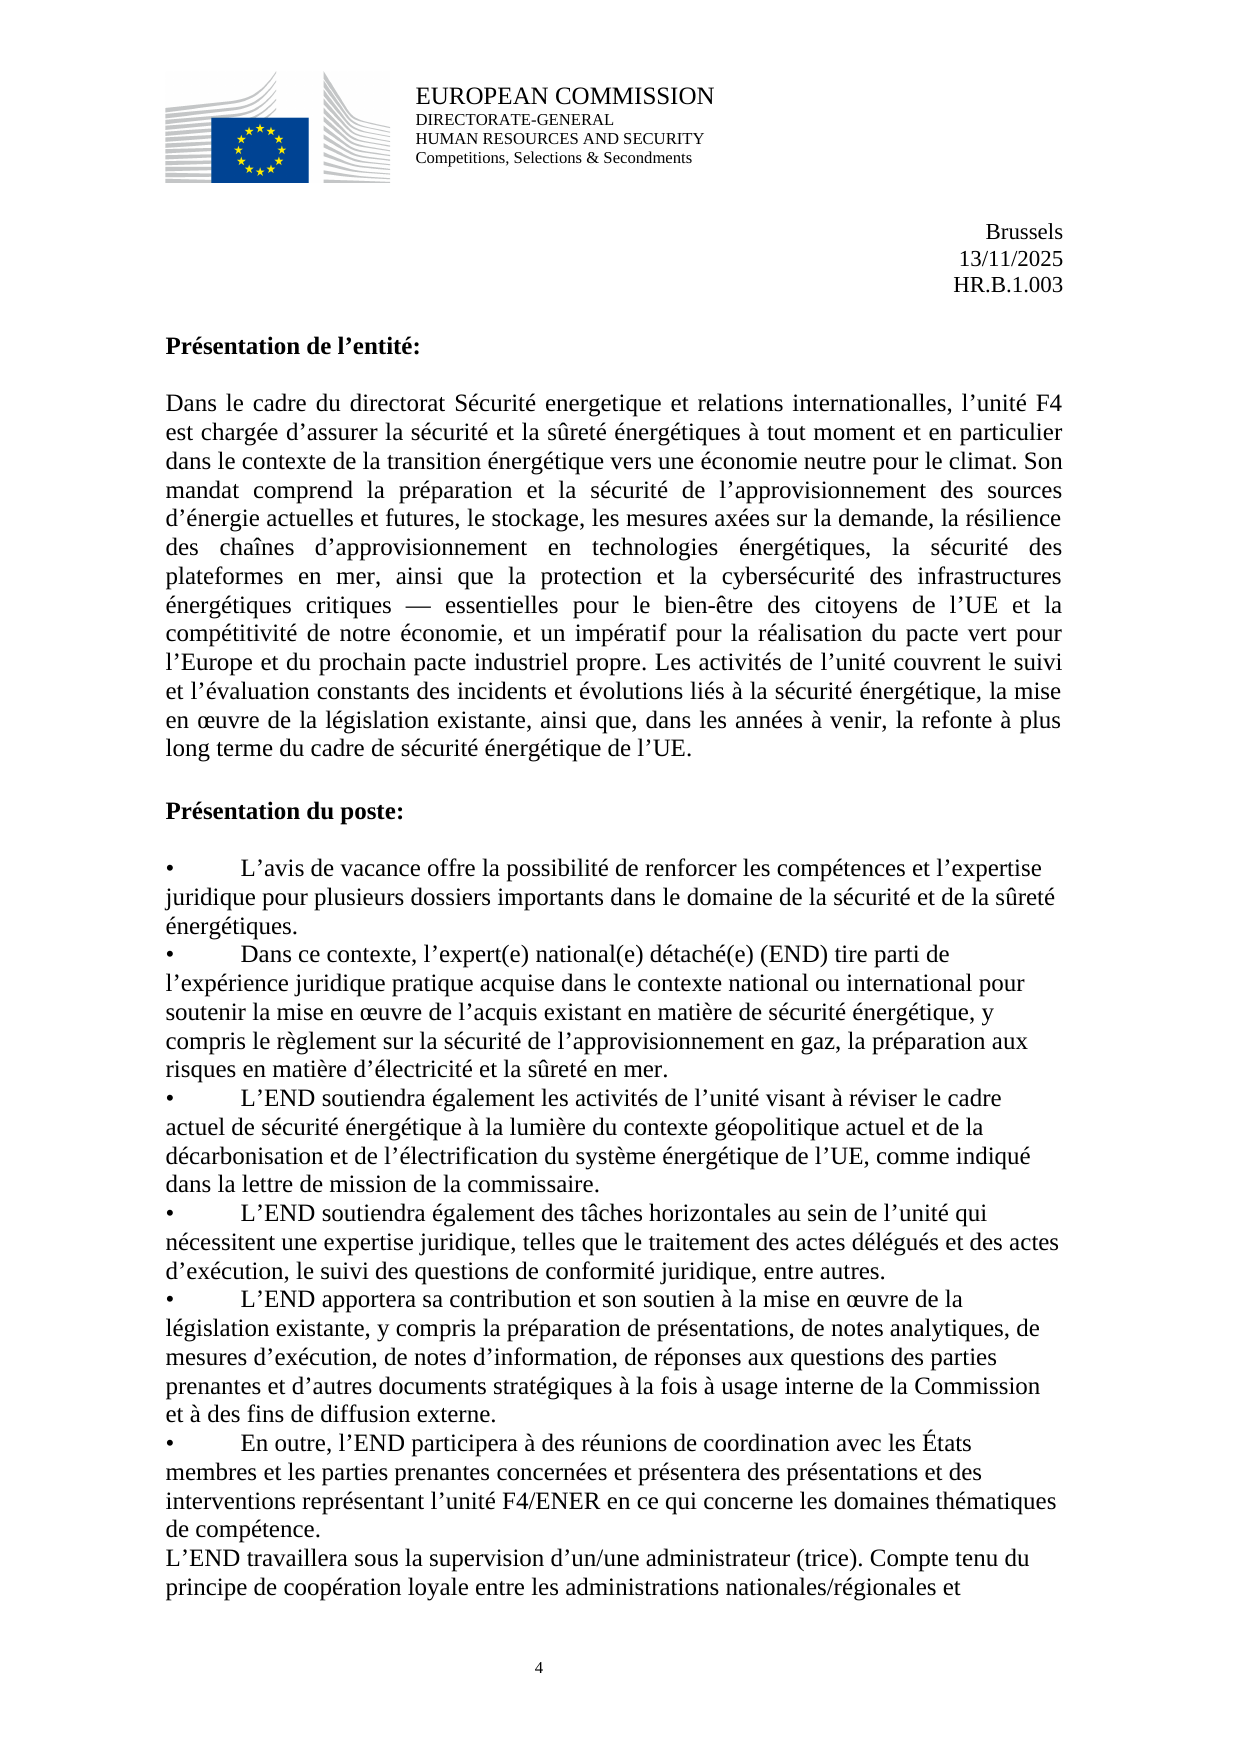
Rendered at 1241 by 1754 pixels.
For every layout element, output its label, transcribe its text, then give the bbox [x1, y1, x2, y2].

picture [165, 71, 391, 183]
text Présentation du poste: [165, 796, 1063, 824]
text Présentation de l’entité: [165, 331, 1063, 360]
text • En outre, l’END participera à des réunions de coordination avec les États membres et les parties prenantes concernées et présentera des présentations et des interventions représentant l’unité F4/ENER en ce qui concerne les domaines thématiques de compétence. [165, 1428, 1063, 1543]
text Brussels [165, 134, 1063, 245]
text Dans le cadre du directorat Sécurité energetique et relations internationalles, l’unité F4 est chargée d’assurer la sécurité et la sûreté énergétiques à tout moment et en particulier dans le contexte de la transition énergétique vers une économie neutre pour le climat. Son mandat comprend la préparation et la sécurité de l’approvisionnement des sources d’énergie actuelles et futures, le stockage, les mesures axées sur la demande, la résilience des chaînes d’approvisionnement en technologies énergétiques, la sécurité des plateformes en mer, ainsi que la protection et la cybersécurité des infrastructures énergétiques critiques — essentielles pour le bien-être des citoyens de l’UE et la compétitivité de notre économie, et un impératif pour la réalisation du pacte vert pour l’Europe et du prochain pacte industriel propre. Les activités de l’unité couvrent le suivi et l’évaluation constants des incidents et évolutions liés à la sécurité énergétique, la mise en œuvre de la législation existante, ainsi que, dans les années à venir, la refonte à plus long terme du cadre de sécurité énergétique de l’UE. [165, 388, 1063, 762]
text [165, 1543, 1063, 1601]
text • L’END apportera sa contribution et son soutien à la mise en œuvre de la législation existante, y compris la préparation de présentations, de notes analytiques, de mesures d’exécution, de notes d’information, de réponses aux questions des parties prenantes et d’autres documents stratégiques à la fois à usage interne de la Commission et à des fins de diffusion externe. [165, 1284, 1063, 1428]
text • L’END soutiendra également des tâches horizontales au sein de l’unité qui nécessitent une expertise juridique, telles que le traitement des actes délégués et des actes d’exécution, le suivi des questions de conformité juridique, entre autres. [165, 1198, 1063, 1284]
text 13/11/2025 [165, 245, 1063, 271]
text HR.B.1.003 [165, 271, 1063, 297]
text • L’avis de vacance offre la possibilité de renforcer les compétences et l’expertise juridique pour plusieurs dossiers importants dans le domaine de la sécurité et de la sûreté énergétiques. [165, 853, 1063, 939]
text • L’END soutiendra également les activités de l’unité visant à réviser le cadre actuel de sécurité énergétique à la lumière du contexte géopolitique actuel et de la décarbonisation et de l’électrification du système énergétique de l’UE, comme indiqué dans la lettre de mission de la commissaire. [165, 1083, 1063, 1198]
text • Dans ce contexte, l’expert(e) national(e) détaché(e) (END) tire parti de l’expérience juridique pratique acquise dans le contexte national ou international pour soutenir la mise en œuvre de l’acquis existant en matière de sécurité énergétique, y compris le règlement sur la sécurité de l’approvisionnement en gaz, la préparation aux risques en matière d’électricité et la sûreté en mer. [165, 939, 1063, 1083]
